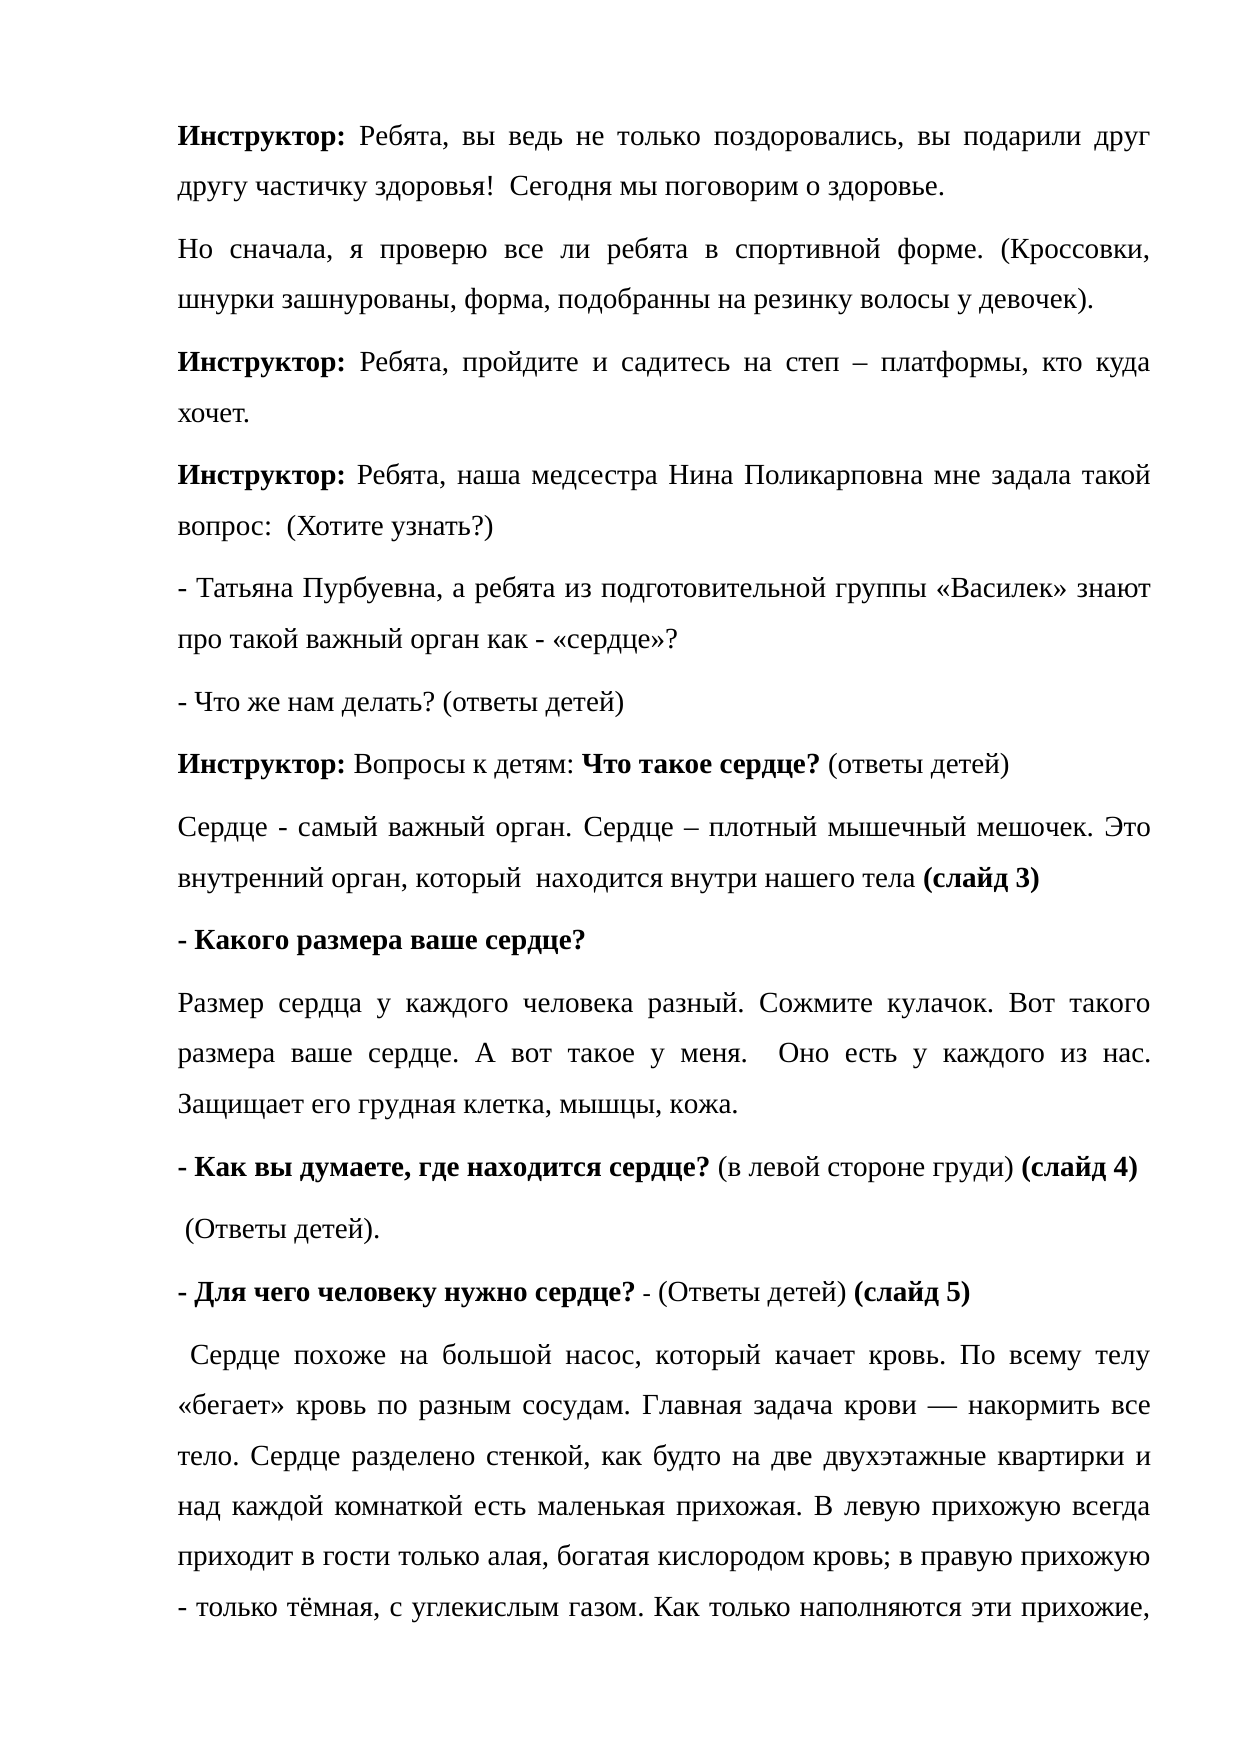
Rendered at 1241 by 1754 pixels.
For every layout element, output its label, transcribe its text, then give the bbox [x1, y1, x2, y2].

text Инструктор: Ребята, вы ведь не только поздоровались, вы подарили друг другу частичку здоровья! Сегодня мы поговорим о здоровье. [177, 118, 1152, 202]
text - Что же нам делать? (ответы детей) [177, 684, 1152, 717]
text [177, 1337, 1152, 1622]
text - Татьяна Пурбуевна, а ребята из подготовительной группы «Василек» знают про такой важный орган как - «сердце»? [177, 571, 1152, 654]
text (Ответы детей). [177, 1212, 1152, 1245]
text Инструктор: Ребята, пройдите и садитесь на степ – платформы, кто куда хочет. [177, 344, 1152, 428]
text - Какого размера ваше сердце? [177, 922, 1152, 956]
text Инструктор: Ребята, наша медсестра Нина Поликарповна мне задала такой вопрос: (Хотите узнать?) [177, 457, 1152, 541]
text Инструктор: Вопросы к детям: Что такое сердце? (ответы детей) [177, 747, 1152, 780]
text Сердце - самый важный орган. Сердце – плотный мышечный мешочек. Это внутренний орган, который находится внутри нашего тела (слайд 3) [177, 809, 1152, 893]
text - Для чего человеку нужно сердце? - (Ответы детей) (слайд 5) [177, 1274, 1152, 1308]
text - Как вы думаете, где находится сердце? (в левой стороне груди) (слайд 4) [177, 1149, 1152, 1182]
text Но сначала, я проверю все ли ребята в спортивной форме. (Кроссовки, шнурки зашнурованы, форма, подобранны на резинку волосы у девочек). [177, 231, 1152, 315]
text Размер сердца у каждого человека разный. Сожмите кулачок. Вот такого размера ваше сердце. А вот такое у меня. Оно есть у каждого из нас. Защищает его грудная клетка, мышцы, кожа. [177, 985, 1152, 1119]
